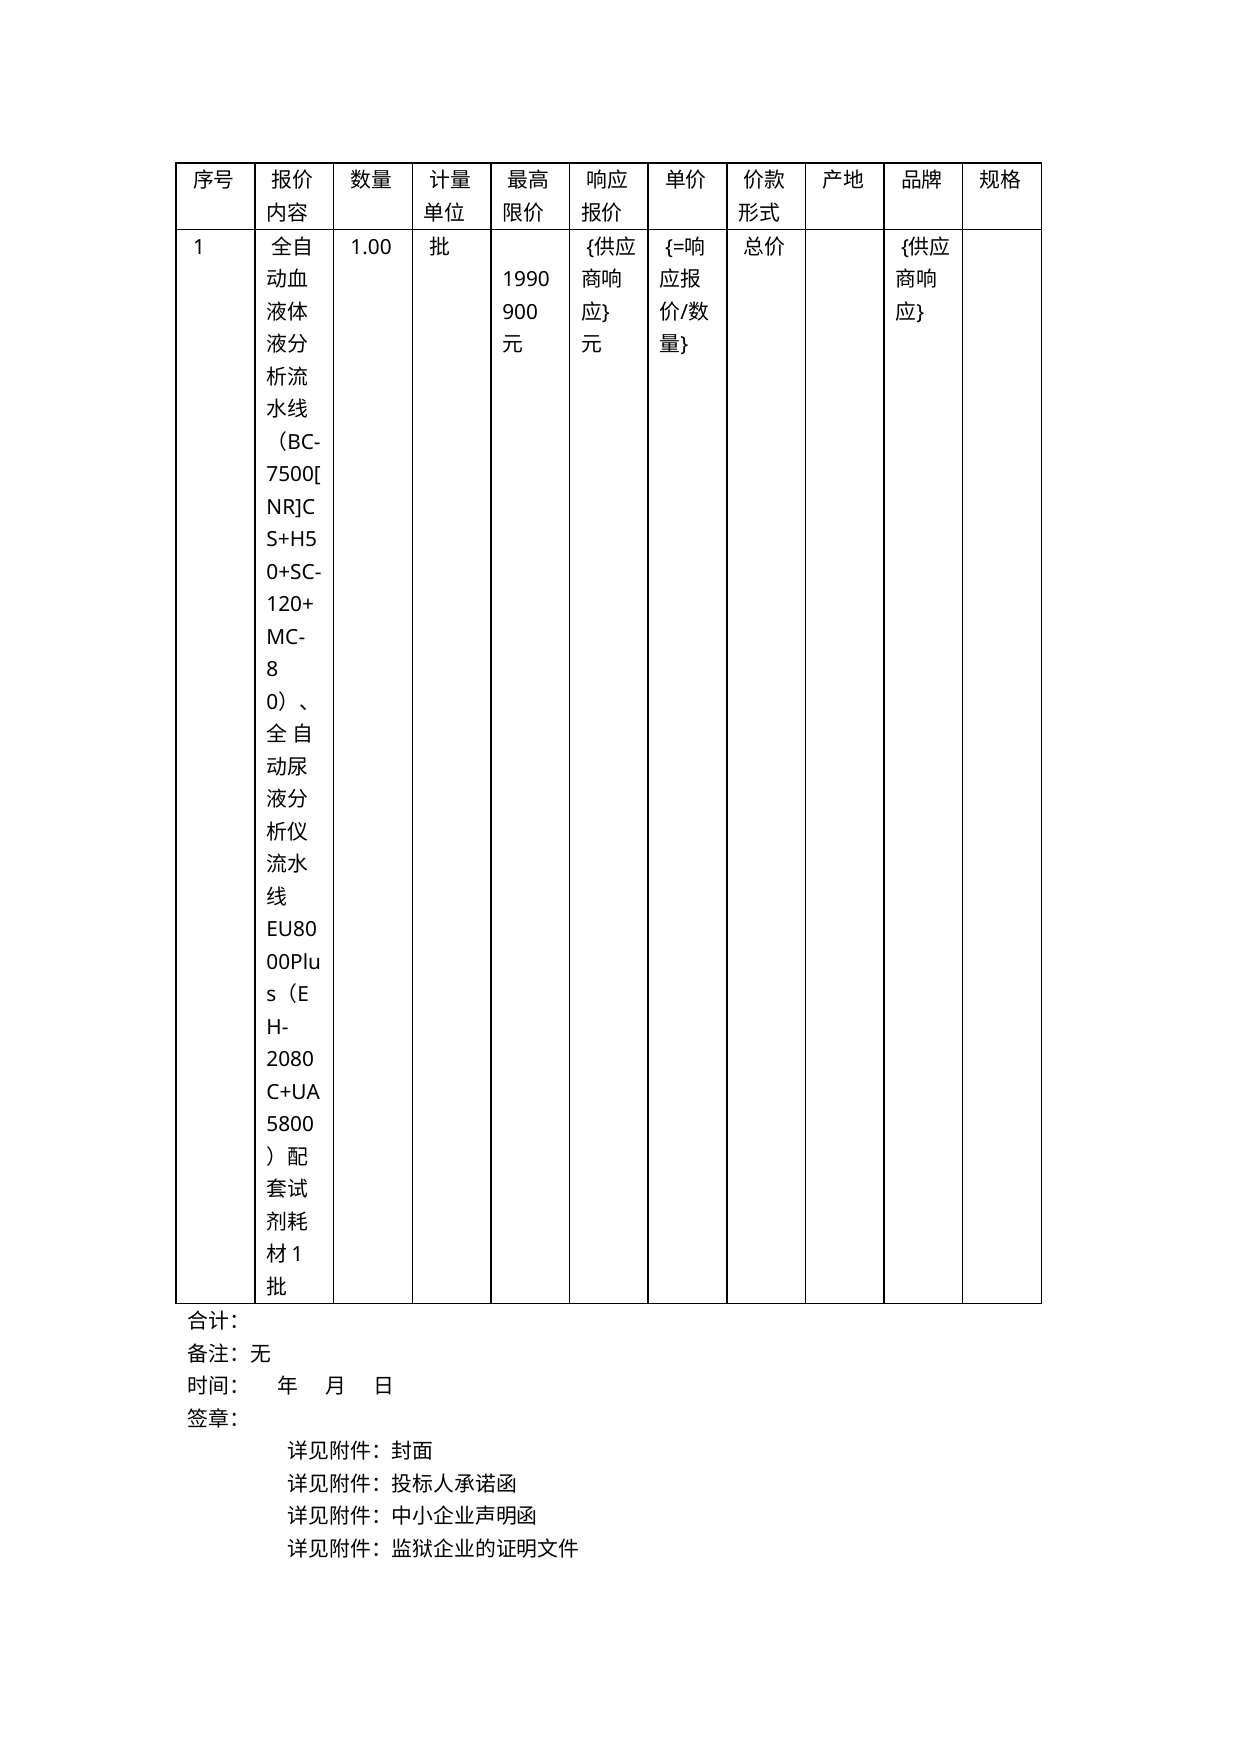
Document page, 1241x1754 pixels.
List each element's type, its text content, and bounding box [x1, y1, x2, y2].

text 详见附件：投标人承诺函 [187, 1467, 1053, 1499]
table_header 响应报价 [570, 164, 647, 228]
table_cell [806, 230, 883, 1303]
text 备注：无 [187, 1337, 1053, 1369]
table_cell 1990900 元 [492, 230, 569, 1303]
text 签章： [187, 1402, 1053, 1434]
table_cell 1 [177, 230, 254, 1303]
table_header 规格 [963, 164, 1041, 228]
table_header 品牌 [885, 164, 962, 228]
text 详见附件：监狱企业的证明文件 [187, 1532, 1053, 1564]
text 详见附件：封面 [187, 1434, 1053, 1467]
table_cell {供应商响应} 元 [570, 230, 647, 1303]
table_header 数量 [334, 164, 412, 228]
table_header 单价 [649, 164, 726, 228]
table_header 计量单位 [413, 164, 490, 228]
table_cell 批 [413, 230, 490, 1303]
table_header 报价内容 [256, 164, 333, 228]
table_header 最高限价 [492, 164, 569, 228]
table_header 价款形式 [728, 164, 805, 228]
table_cell 1.00 [334, 230, 412, 1303]
table_header 产地 [806, 164, 883, 228]
table_cell 总价 [728, 230, 805, 1303]
table_header 序号 [177, 164, 254, 228]
table_cell {供应商响应} [885, 230, 962, 1303]
table_cell [963, 230, 1041, 1303]
table_cell 全自动血液体液分析流水线（BC-7500[NR]CS+H50+SC-120+MC-80）、全 自动尿液分析仪流水线 EU8000Plus（EH-2080C+UA5800）配套试剂耗材1批 [256, 230, 333, 1303]
table_cell {=响应报价/数量} [649, 230, 726, 1303]
text 合计： [187, 1304, 1053, 1337]
text 时间： 年 月 日 [187, 1369, 1053, 1402]
text 详见附件：中小企业声明函 [187, 1499, 1053, 1532]
